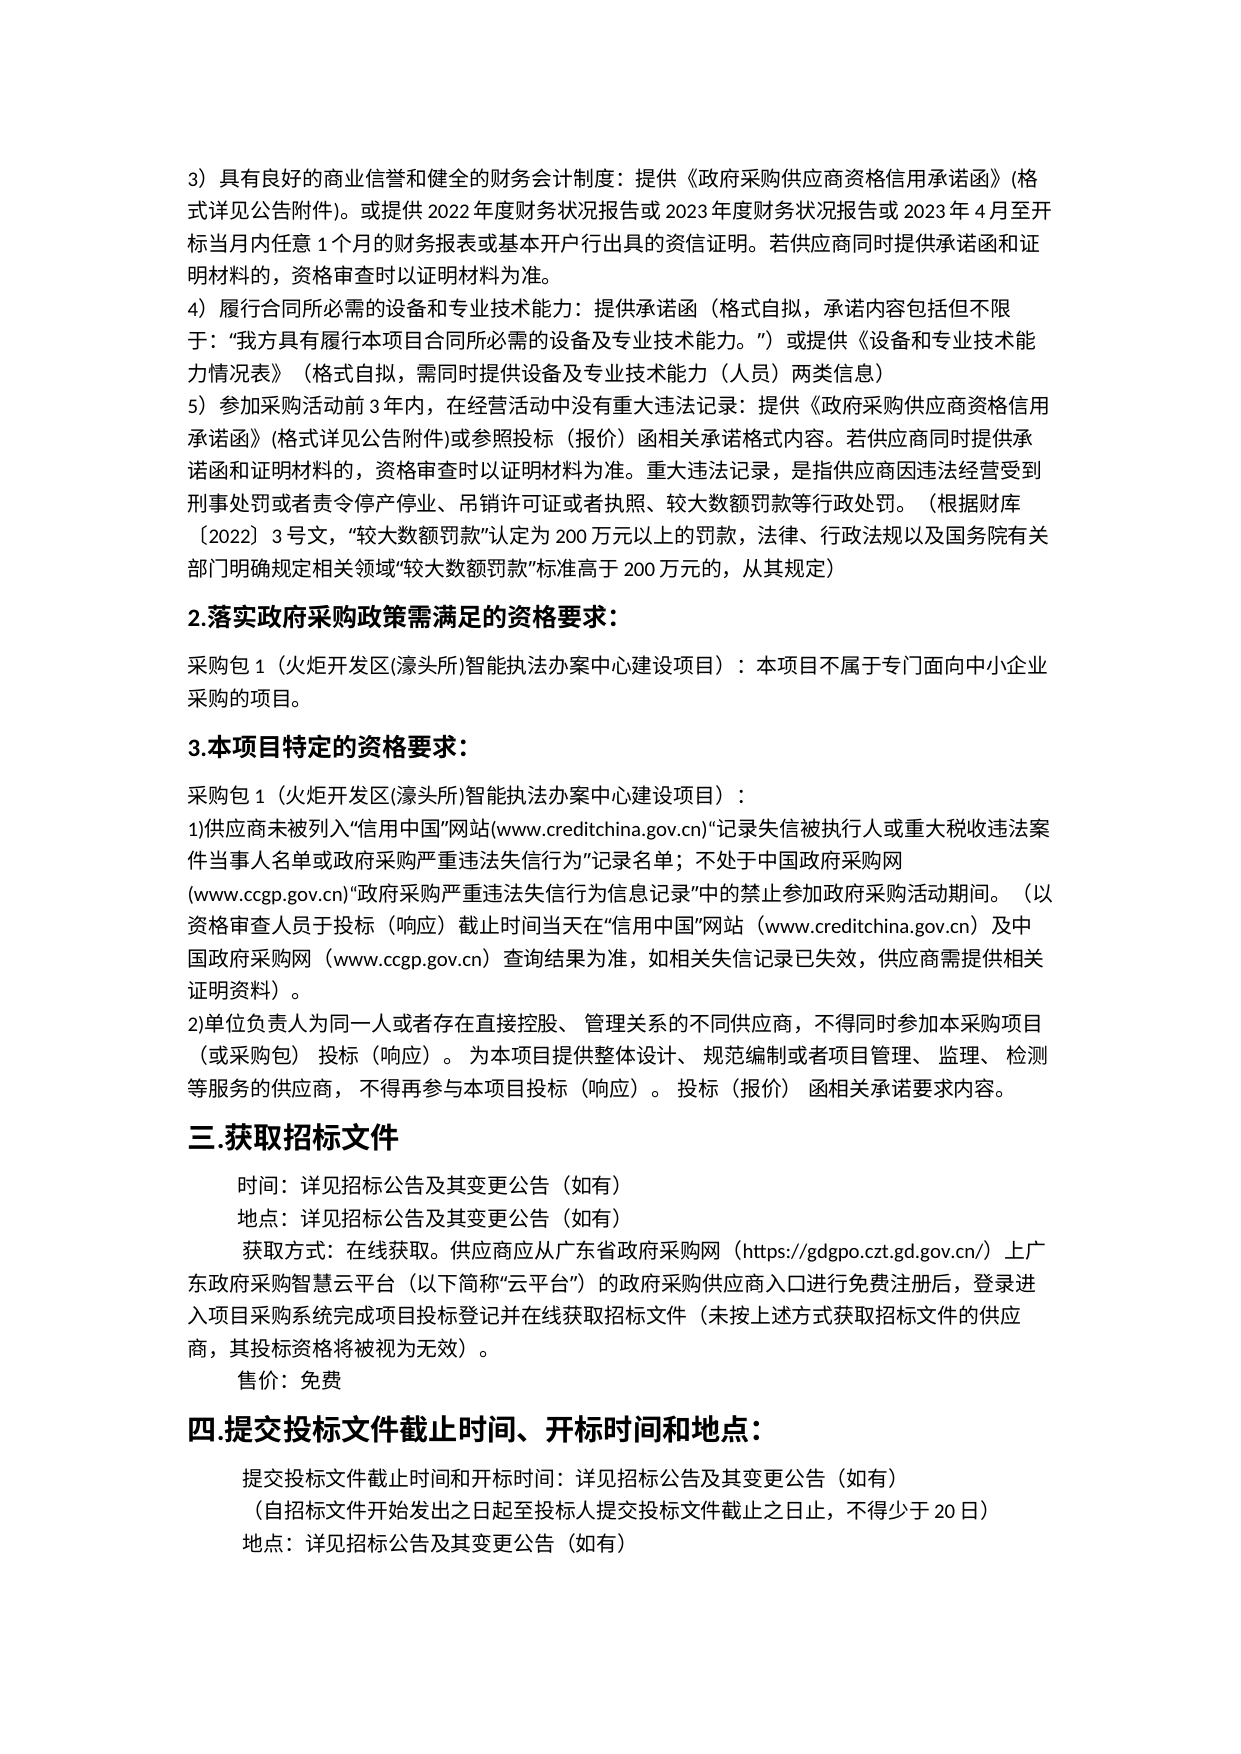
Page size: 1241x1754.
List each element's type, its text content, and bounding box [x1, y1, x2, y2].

text 提交投标文件截止时间和开标时间：详见招标公告及其变更公告（如有） [187, 1462, 1053, 1494]
text 1)供应商未被列入“信用中国”网站(www.creditchina.gov.cn)“记录失信被执行人或重大税收违法案件当事人名单或政府采购严重违法失信行为”记录名单；不处于中国政府采购网(www.ccgp.gov.cn)“政府采购严重违法失信行为信息记录”中的禁止参加政府采购活动期间。（以资格审查人员于投标（响应）截止时间当天在“信用中国”网站（www.creditchina.gov.cn）及中国政府采购网（www.ccgp.gov.cn）查询结果为准，如相关失信记录已失效，供应商需提供相关证明资料）。 [187, 812, 1053, 1007]
text 3.本项目特定的资格要求： [187, 714, 1053, 779]
text 4）履行合同所必需的设备和专业技术能力：提供承诺函（格式自拟，承诺内容包括但不限于：“我方具有履行本项目合同所必需的设备及专业技术能力。”）或提供《设备和专业技术能力情况表》（格式自拟，需同时提供设备及专业技术能力（人员）两类信息） [187, 292, 1053, 389]
text 三.获取招标文件 [187, 1104, 1053, 1169]
text 地点：详见招标公告及其变更公告（如有） [187, 1527, 1053, 1559]
text 采购包1（火炬开发区(濠头所)智能执法办案中心建设项目）： [187, 779, 1053, 812]
text 售价：免费 [187, 1364, 1053, 1397]
text 5）参加采购活动前3年内，在经营活动中没有重大违法记录：提供《政府采购供应商资格信用承诺函》(格式详见公告附件)或参照投标（报价）函相关承诺格式内容。若供应商同时提供承诺函和证明材料的，资格审查时以证明材料为准。重大违法记录，是指供应商因违法经营受到刑事处罚或者责令停产停业、吊销许可证或者执照、较大数额罚款等行政处罚。（根据财库〔2022〕3号文，“较大数额罚款”认定为200万元以上的罚款，法律、行政法规以及国务院有关部门明确规定相关领域“较大数额罚款”标准高于200万元的，从其规定） [187, 389, 1053, 584]
text （自招标文件开始发出之日起至投标人提交投标文件截止之日止，不得少于20日） [187, 1494, 1053, 1527]
text 时间：详见招标公告及其变更公告（如有） [187, 1169, 1053, 1202]
text 四.提交投标文件截止时间、开标时间和地点： [187, 1397, 1053, 1462]
text 3）具有良好的商业信誉和健全的财务会计制度：提供《政府采购供应商资格信用承诺函》(格式详见公告附件)。或提供2022年度财务状况报告或2023年度财务状况报告或2023年4月至开标当月内任意1个月的财务报表或基本开户行出具的资信证明。若供应商同时提供承诺函和证明材料的，资格审查时以证明材料为准。 [187, 162, 1053, 292]
text 2)单位负责人为同一人或者存在直接控股、 管理关系的不同供应商，不得同时参加本采购项目（或采购包） 投标（响应）。 为本项目提供整体设计、 规范编制或者项目管理、 监理、 检测等服务的供应商， 不得再参与本项目投标（响应）。 投标（报价） 函相关承诺要求内容。 [187, 1007, 1053, 1104]
text 地点：详见招标公告及其变更公告（如有） [187, 1202, 1053, 1234]
text 采购包1（火炬开发区(濠头所)智能执法办案中心建设项目）：本项目不属于专门面向中小企业采购的项目。 [187, 649, 1053, 714]
text 2.落实政府采购政策需满足的资格要求： [187, 584, 1053, 649]
text 获取方式：在线获取。供应商应从广东省政府采购网（https://gdgpo.czt.gd.gov.cn/）上广东政府采购智慧云平台（以下简称“云平台”）的政府采购供应商入口进行免费注册后，登录进入项目采购系统完成项目投标登记并在线获取招标文件（未按上述方式获取招标文件的供应商，其投标资格将被视为无效）。 [187, 1234, 1053, 1364]
